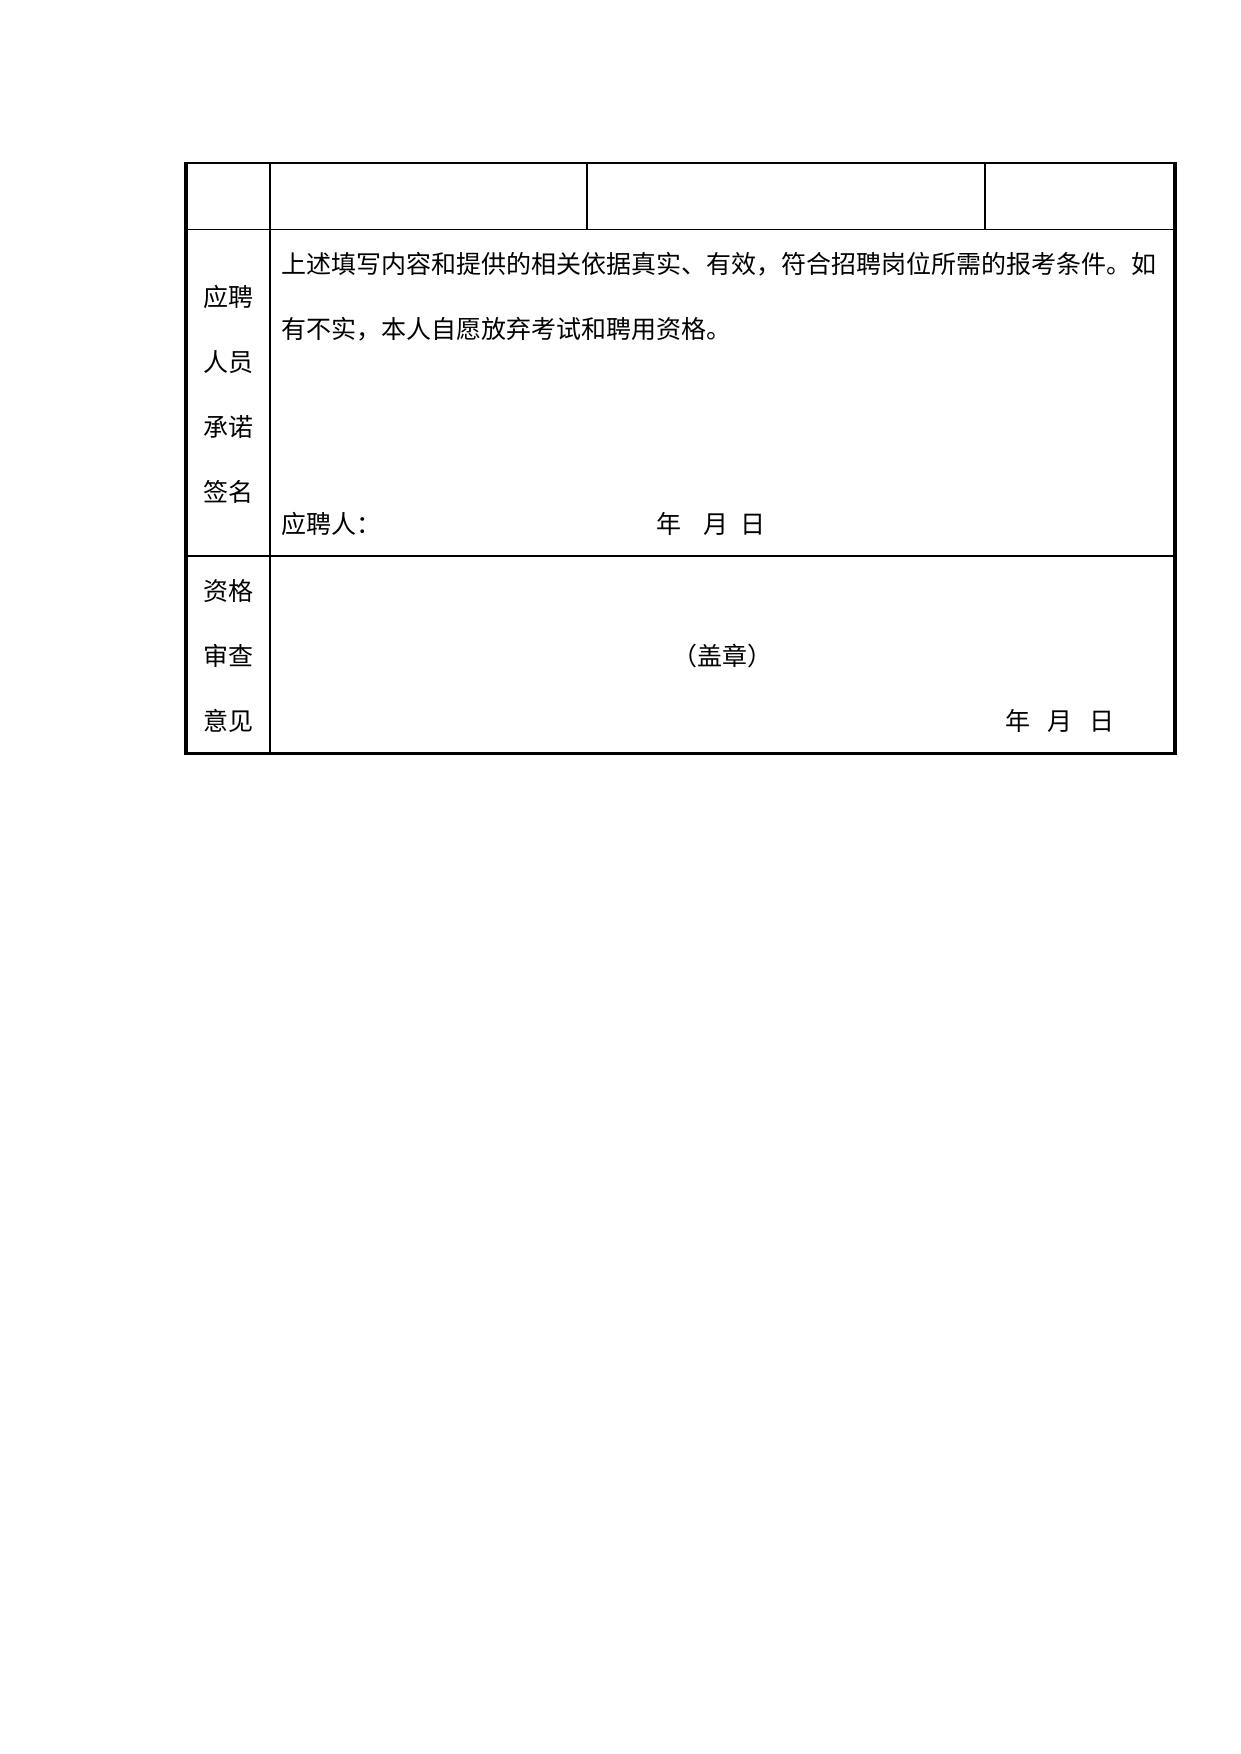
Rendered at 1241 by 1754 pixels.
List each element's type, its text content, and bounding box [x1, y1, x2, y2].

table_cell 上述填写内容和提供的相关依据真实、有效，符合招聘岗位所需的报考条件。如有不实，本人自愿放弃考试和聘用资格。 应聘人： 年 月 日 [271, 230, 1173, 555]
table_cell 资格审查意见 [188, 557, 269, 752]
table_cell （盖章） 年 月 日 [271, 557, 1173, 752]
table_cell [271, 164, 586, 228]
table_cell 应聘人员承诺签名 [188, 230, 269, 555]
table_cell [986, 164, 1173, 228]
table_cell [588, 164, 984, 228]
